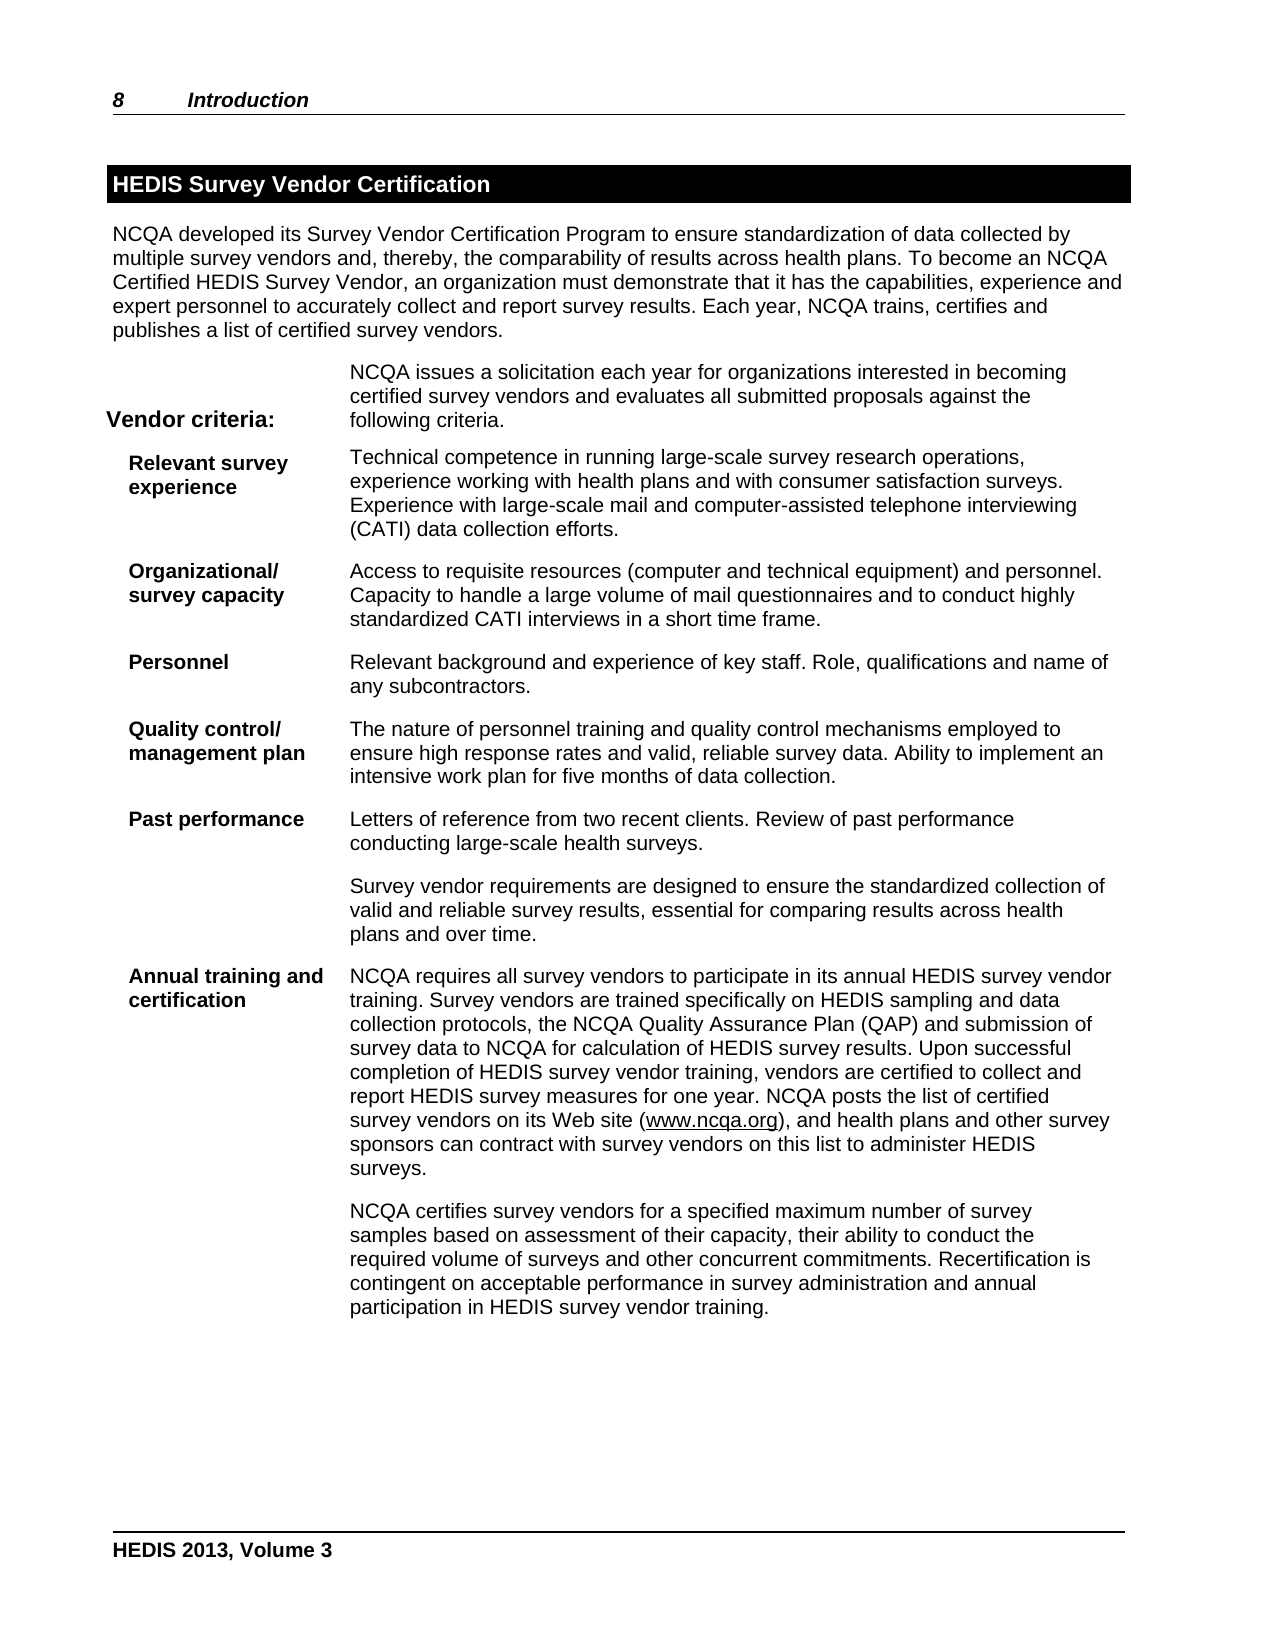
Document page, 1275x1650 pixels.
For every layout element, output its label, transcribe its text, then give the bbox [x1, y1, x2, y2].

table_cell Personnel [94, 631, 337, 698]
text NCQA developed its Survey Vendor Certification Program to ensure standardization of data collected by multiple survey vendors and, thereby, the comparability of results across health plans. To become an NCQA Certified HEDIS Survey Vendor, an organization must demonstrate that it has the capabilities, experience and expert personnel to accurately collect and report survey results. Each year, NCQA trains, certifies and publishes a list of certified survey vendors. [112, 222, 1125, 341]
table_cell Past performance [94, 788, 337, 946]
table_cell Technical competence in running large-scale survey research operations, experience working with health plans and with consumer satisfaction surveys. Experience with large-scale mail and computer-assisted telephone interviewing (CATI) data collection efforts. [338, 432, 1125, 540]
table_cell NCQA requires all survey vendors to participate in its annual HEDIS survey vendor training. Survey vendors are trained specifically on HEDIS sampling and data collection protocols, the NCQA Quality Assurance Plan (QAP) and submission of survey data to NCQA for calculation of HEDIS survey results. Upon successful completion of HEDIS survey vendor training, vendors are certified to collect and report HEDIS survey measures for one year. NCQA posts the list of certified survey vendors on its Web site (www.ncqa.org), and health plans and other survey sponsors can contract with survey vendors on this list to administer HEDIS surveys. NCQA certifies survey vendors for a specified maximum number of survey samples based on assessment of their capacity, their ability to conduct the required volume of surveys and other concurrent commitments. Recertification is contingent on acceptable performance in survey administration and annual participation in HEDIS survey vendor training. [338, 946, 1125, 1318]
table_cell Organizational/ survey capacity [94, 540, 337, 631]
table_header NCQA issues a solicitation each year for organizations interested in becoming certified survey vendors and evaluates all submitted proposals against the following criteria. [338, 341, 1125, 432]
table_cell Relevant survey experience [94, 432, 337, 540]
table_header Vendor criteria: [94, 341, 337, 432]
table_cell The nature of personnel training and quality control mechanisms employed to ensure high response rates and valid, reliable survey data. Ability to implement an intensive work plan for five months of data collection. [338, 698, 1125, 788]
table_cell Relevant background and experience of key staff. Role, qualifications and name of any subcontractors. [338, 631, 1125, 698]
table_cell Access to requisite resources (computer and technical equipment) and personnel. Capacity to handle a large volume of mail questionnaires and to conduct highly standardized CATI interviews in a short time frame. [338, 540, 1125, 631]
text HEDIS Survey Vendor Certification [108, 167, 1129, 201]
table_cell Letters of reference from two recent clients. Review of past performance conducting large-scale health surveys. Survey vendor requirements are designed to ensure the standardized collection of valid and reliable survey results, essential for comparing results across health plans and over time. [338, 788, 1125, 946]
table_cell Annual training and certification [94, 946, 337, 1318]
table_cell Quality control/ management plan [94, 698, 337, 788]
